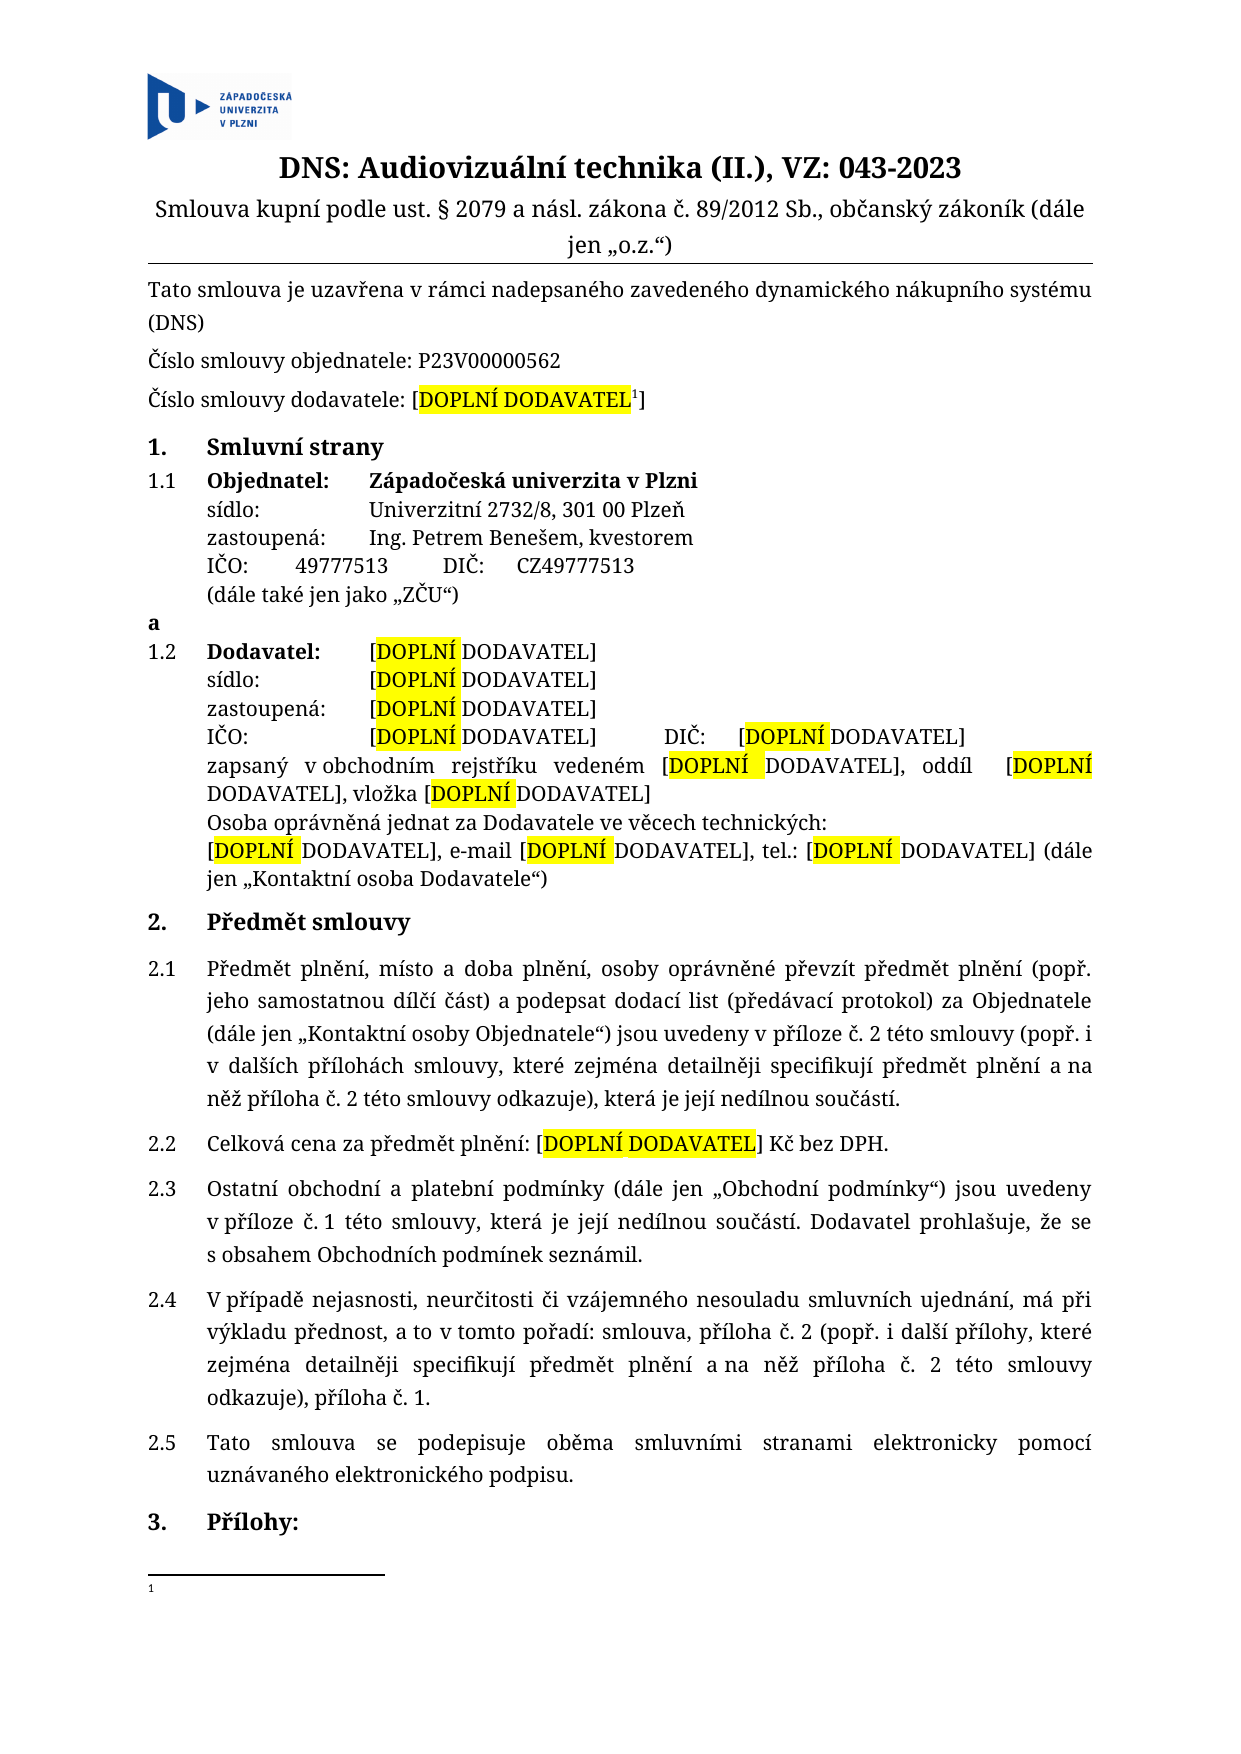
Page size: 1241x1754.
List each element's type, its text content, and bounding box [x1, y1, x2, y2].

list Celková cena za předmět plnění: [DOPLNÍ DODAVATEL] Kč bez DPH. [756, 1129, 1093, 1158]
list Tato smlouva se podepisuje oběma smluvními stranami elektronicky pomocí uznávaného elektronického podpisu. [148, 1428, 1093, 1489]
text IČO: [DOPLNÍ DODAVATEL] DIČ: [DOPLNÍ DODAVATEL] [207, 722, 376, 751]
text Osoba oprávněná jednat za Dodavatele ve věcech technických: [207, 808, 1093, 836]
list Objednatel: Západočeská univerzita v Plzni [148, 466, 1093, 495]
text sídlo: [DOPLNÍ DODAVATEL] [207, 665, 376, 694]
list Přílohy: [148, 1505, 1093, 1537]
text zastoupená: [DOPLNÍ DODAVATEL] [461, 694, 1093, 722]
text IČO: [DOPLNÍ DODAVATEL] DIČ: [DOPLNÍ DODAVATEL] [461, 722, 745, 751]
list Ostatní obchodní a platební podmínky (dále jen „Obchodní podmínky“) jsou uvedeny v příloze č. 1 této smlouvy, která je její nedílnou součástí. Dodavatel prohlašuje, že se s obsahem Obchodních podmínek seznámil. [148, 1174, 1093, 1268]
text sídlo: Univerzitní 2732/8, 301 00 Plzeň [207, 495, 1093, 523]
text Číslo smlouvy dodavatele: [DOPLNÍ DODAVATEL] [148, 385, 419, 414]
text (dále také jen jako „ZČU“) [207, 580, 1093, 608]
picture [147, 73, 292, 140]
list Předmět plnění, místo a doba plnění, osoby oprávněné převzít předmět plnění (popř. jeho samostatnou dílčí část) a podepsat dodací list (předávací protokol) za Objednatele (dále jen „Kontaktní osoby Objednatele“) jsou uvedeny v příloze č. 2 této smlouvy (popř. i v dalších přílohách smlouvy, které zejména detailněji specifikují předmět plnění a na něž příloha č. 2 této smlouvy odkazuje), která je její nedílnou součástí. [148, 954, 1093, 1113]
list Dodavatel: [DOPLNÍ DODAVATEL] [148, 637, 376, 665]
list Předmět smlouvy [148, 905, 1093, 937]
text a [148, 608, 1093, 637]
text zastoupená: Ing. Petrem Benešem, kvestorem [207, 523, 1093, 552]
list Celková cena za předmět plnění: [DOPLNÍ DODAVATEL] Kč bez DPH. [148, 1129, 543, 1158]
text IČO: 49777513 DIČ: CZ49777513 [207, 552, 1093, 580]
text Smlouva kupní podle ust. § 2079 a násl. zákona č. 89/2012 Sb., občanský zákoník (dále jen „o.z.“) [148, 193, 1093, 263]
list V případě nejasnosti, neurčitosti či vzájemného nesouladu smluvních ujednání, má při výkladu přednost, a to v tomto pořadí: smlouva, příloha č. 2 (popř. i další přílohy, které zejména detailněji specifikují předmět plnění a na něž příloha č. 2 této smlouvy odkazuje), příloha č. 1. [148, 1285, 1093, 1411]
text zastoupená: [DOPLNÍ DODAVATEL] [207, 694, 376, 722]
text Číslo smlouvy dodavatele: [DOPLNÍ DODAVATEL] [631, 385, 1093, 414]
text zapsaný v obchodním rejstříku vedeném [DOPLNÍ DODAVATEL], oddíl [DOPLNÍ DODAVATEL], vložka [DOPLNÍ DODAVATEL] [207, 751, 1093, 808]
text Tato smlouva je uzavřena v rámci nadepsaného zavedeného dynamického nákupního systému (DNS) [148, 275, 1093, 336]
list Dodavatel: [DOPLNÍ DODAVATEL] [461, 637, 1093, 665]
text [DOPLNÍ DODAVATEL], e-mail [DOPLNÍ DODAVATEL], tel.: [DOPLNÍ DODAVATEL] (dále jen „Kontaktní osoba Dodavatele“) [207, 836, 1093, 893]
list Smluvní strany [148, 430, 1093, 462]
text sídlo: [DOPLNÍ DODAVATEL] [461, 665, 1093, 694]
text DNS: Audiovizuální technika (II.), VZ: 043-2023 [148, 148, 1093, 187]
text Číslo smlouvy objednatele: P23V00000562 [148, 346, 1093, 375]
text IČO: [DOPLNÍ DODAVATEL] DIČ: [DOPLNÍ DODAVATEL] [830, 722, 1093, 751]
